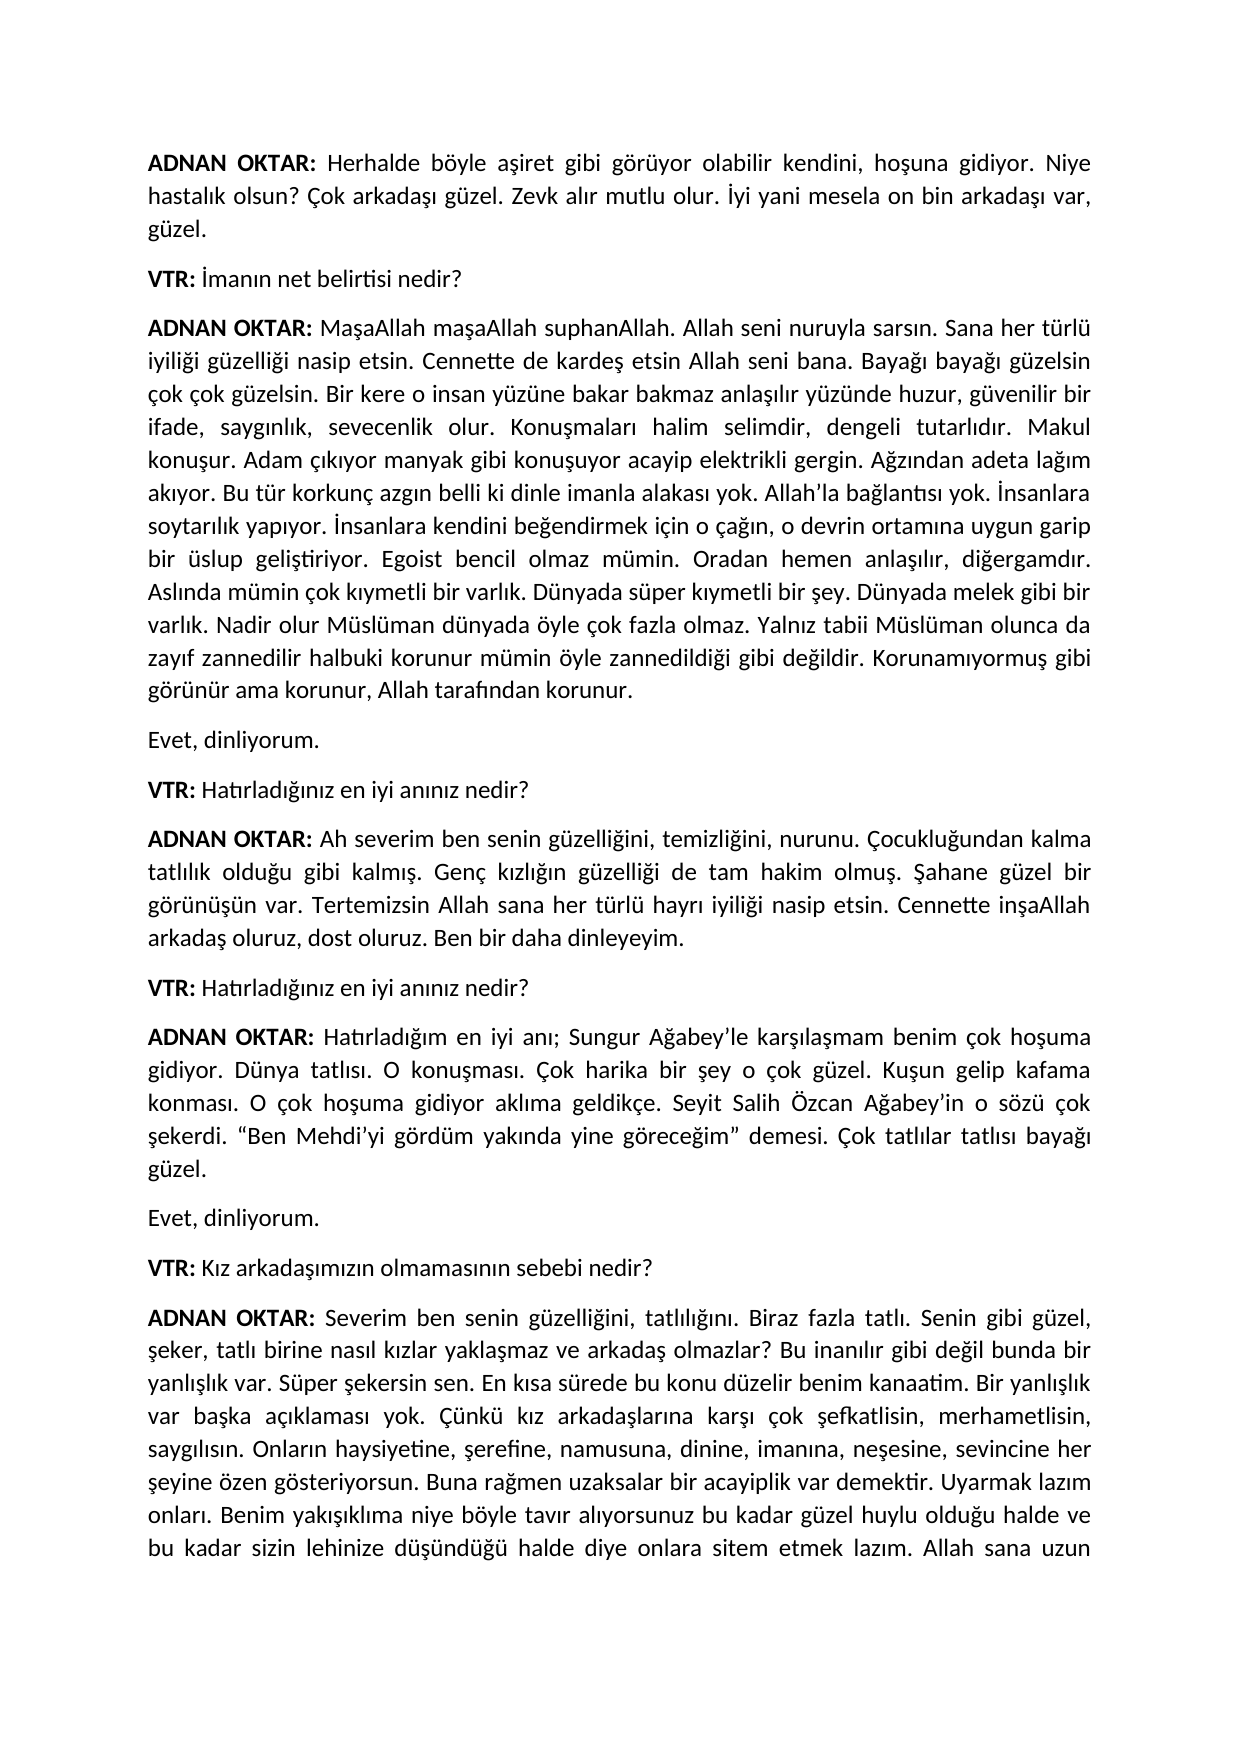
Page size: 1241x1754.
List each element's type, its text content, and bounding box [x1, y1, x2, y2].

text VTR: Kız arkadaşımızın olmamasının sebebi nedir? [148, 1252, 1093, 1283]
text ADNAN OKTAR: Ah severim ben senin güzelliğini, temizliğini, nurunu. Çocukluğundan kalma tatlılık olduğu gibi kalmış. Genç kızlığın güzelliği de tam hakim olmuş. Şahane güzel bir görünüşün var. Tertemizsin Allah sana her türlü hayrı iyiliği nasip etsin. Cennette inşaAllah arkadaş oluruz, dost oluruz. Ben bir daha dinleyeyim. [148, 823, 1093, 953]
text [148, 1302, 1093, 1563]
text Evet, dinliyorum. [148, 724, 1093, 755]
text VTR: Hatırladığınız en iyi anınız nedir? [148, 774, 1093, 804]
text ADNAN OKTAR: Hatırladığım en iyi anı; Sungur Ağabey’le karşılaşmam benim çok hoşuma gidiyor. Dünya tatlısı. O konuşması. Çok harika bir şey o çok güzel. Kuşun gelip kafama konması. O çok hoşuma gidiyor aklıma geldikçe. Seyit Salih Özcan Ağabey’in o sözü çok şekerdi. “Ben Mehdi’yi gördüm yakında yine göreceğim” demesi. Çok tatlılar tatlısı bayağı güzel. [148, 1021, 1093, 1183]
text VTR: İmanın net belirtisi nedir? [148, 263, 1093, 293]
text ADNAN OKTAR: Herhalde böyle aşiret gibi görüyor olabilir kendini, hoşuna gidiyor. Niye hastalık olsun? Çok arkadaşı güzel. Zevk alır mutlu olur. İyi yani mesela on bin arkadaşı var, güzel. [148, 148, 1093, 244]
text Evet, dinliyorum. [148, 1203, 1093, 1233]
text VTR: Hatırladığınız en iyi anınız nedir? [148, 972, 1093, 1002]
text ADNAN OKTAR: MaşaAllah maşaAllah suphanAllah. Allah seni nuruyla sarsın. Sana her türlü iyiliği güzelliği nasip etsin. Cennette de kardeş etsin Allah seni bana. Bayağı bayağı güzelsin çok çok güzelsin. Bir kere o insan yüzüne bakar bakmaz anlaşılır yüzünde huzur, güvenilir bir ifade, saygınlık, sevecenlik olur. Konuşmaları halim selimdir, dengeli tutarlıdır. Makul konuşur. Adam çıkıyor manyak gibi konuşuyor acayip elektrikli gergin. Ağzından adeta lağım akıyor. Bu tür korkunç azgın belli ki dinle imanla alakası yok. Allah’la bağlantısı yok. İnsanlara soytarılık yapıyor. İnsanlara kendini beğendirmek için o çağın, o devrin ortamına uygun garip bir üslup geliştiriyor. Egoist bencil olmaz mümin. Oradan hemen anlaşılır, diğergamdır. Aslında mümin çok kıymetli bir varlık. Dünyada süper kıymetli bir şey. Dünyada melek gibi bir varlık. Nadir olur Müslüman dünyada öyle çok fazla olmaz. Yalnız tabii Müslüman olunca da zayıf zannedilir halbuki korunur mümin öyle zannedildiği gibi değildir. Korunamıyormuş gibi görünür ama korunur, Allah tarafından korunur. [148, 313, 1093, 705]
